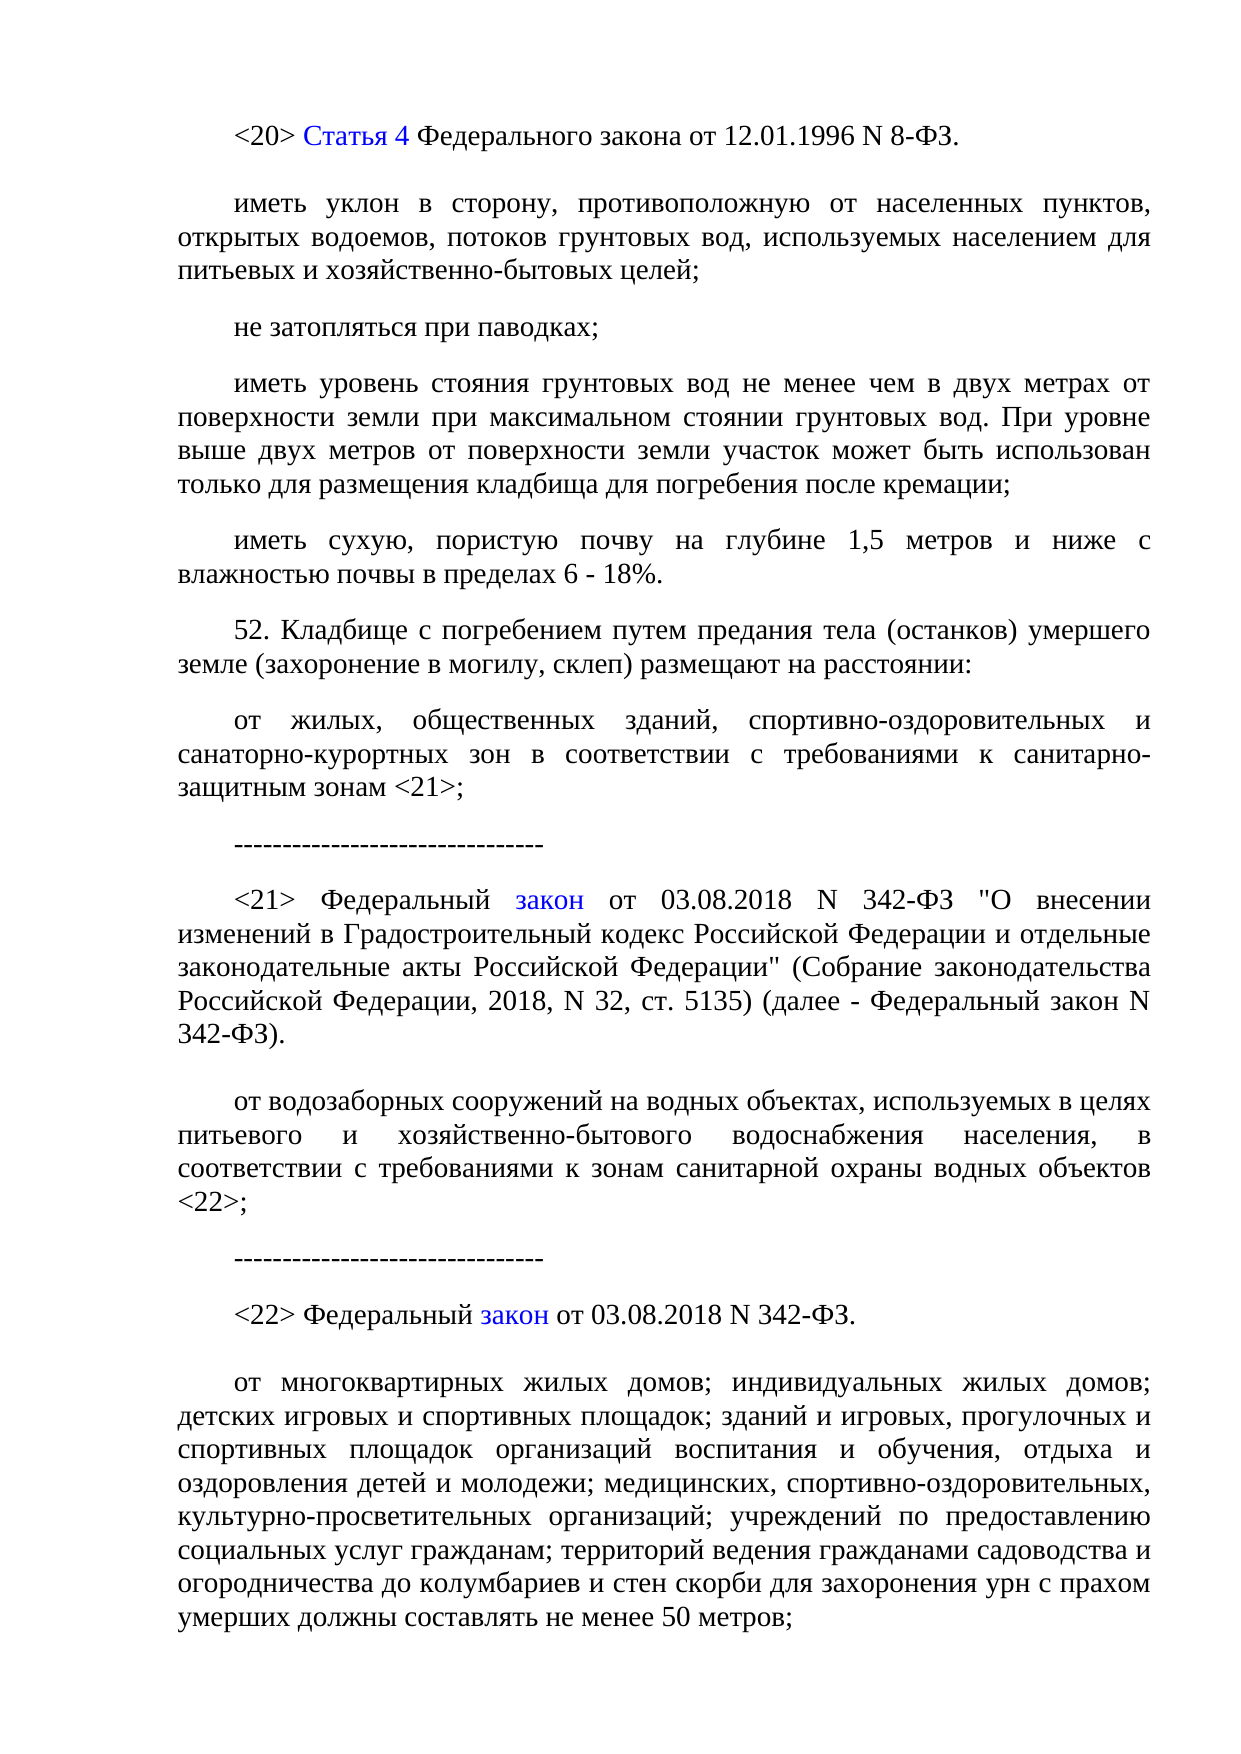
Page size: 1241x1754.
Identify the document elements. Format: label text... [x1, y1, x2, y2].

text <22> Федеральный закон от 03.08.2018 N 342-ФЗ. [177, 1297, 1152, 1331]
text <20> Статья 4 Федерального закона от 12.01.1996 N 8-ФЗ. [177, 118, 1152, 152]
text -------------------------------- [177, 1241, 1152, 1274]
text иметь уклон в сторону, противоположную от населенных пунктов, открытых водоемов, потоков грунтовых вод, используемых населением для питьевых и хозяйственно-бытовых целей; [177, 185, 1152, 286]
text -------------------------------- [177, 826, 1152, 859]
text 52. Кладбище с погребением путем предания тела (останков) умершего земле (захоронение в могилу, склеп) размещают на расстоянии: [177, 612, 1152, 679]
text не затопляться при паводках; [177, 309, 1152, 342]
text иметь уровень стояния грунтовых вод не менее чем в двух метрах от поверхности земли при максимальном стоянии грунтовых вод. При уровне выше двух метров от поверхности земли участок может быть использован только для размещения кладбища для погребения после кремации; [177, 365, 1152, 499]
text от водозаборных сооружений на водных объектах, используемых в целях питьевого и хозяйственно-бытового водоснабжения населения, в соответствии с требованиями к зонам санитарной охраны водных объектов <22>; [177, 1083, 1152, 1218]
text <21> Федеральный закон от 03.08.2018 N 342-ФЗ "О внесении изменений в Градостроительный кодекс Российской Федерации и отдельные законодательные акты Российской Федерации" (Собрание законодательства Российской Федерации, 2018, N 32, ст. 5135) (далее - Федеральный закон N 342-ФЗ). [177, 882, 1152, 1050]
text от многоквартирных жилых домов; индивидуальных жилых домов; детских игровых и спортивных площадок; зданий и игровых, прогулочных и спортивных площадок организаций воспитания и обучения, отдыха и оздоровления детей и молодежи; медицинских, спортивно-оздоровительных, культурно-просветительных организаций; учреждений по предоставлению социальных услуг гражданам; территорий ведения гражданами садоводства и огородничества до колумбариев и стен скорби для захоронения урн с прахом умерших должны составлять не менее 50 метров; [177, 1364, 1152, 1632]
text иметь сухую, пористую почву на глубине 1,5 метров и ниже с влажностью почвы в пределах 6 - 18%. [177, 522, 1152, 589]
text от жилых, общественных зданий, спортивно-оздоровительных и санаторно-курортных зон в соответствии с требованиями к санитарно-защитным зонам <21>; [177, 702, 1152, 803]
